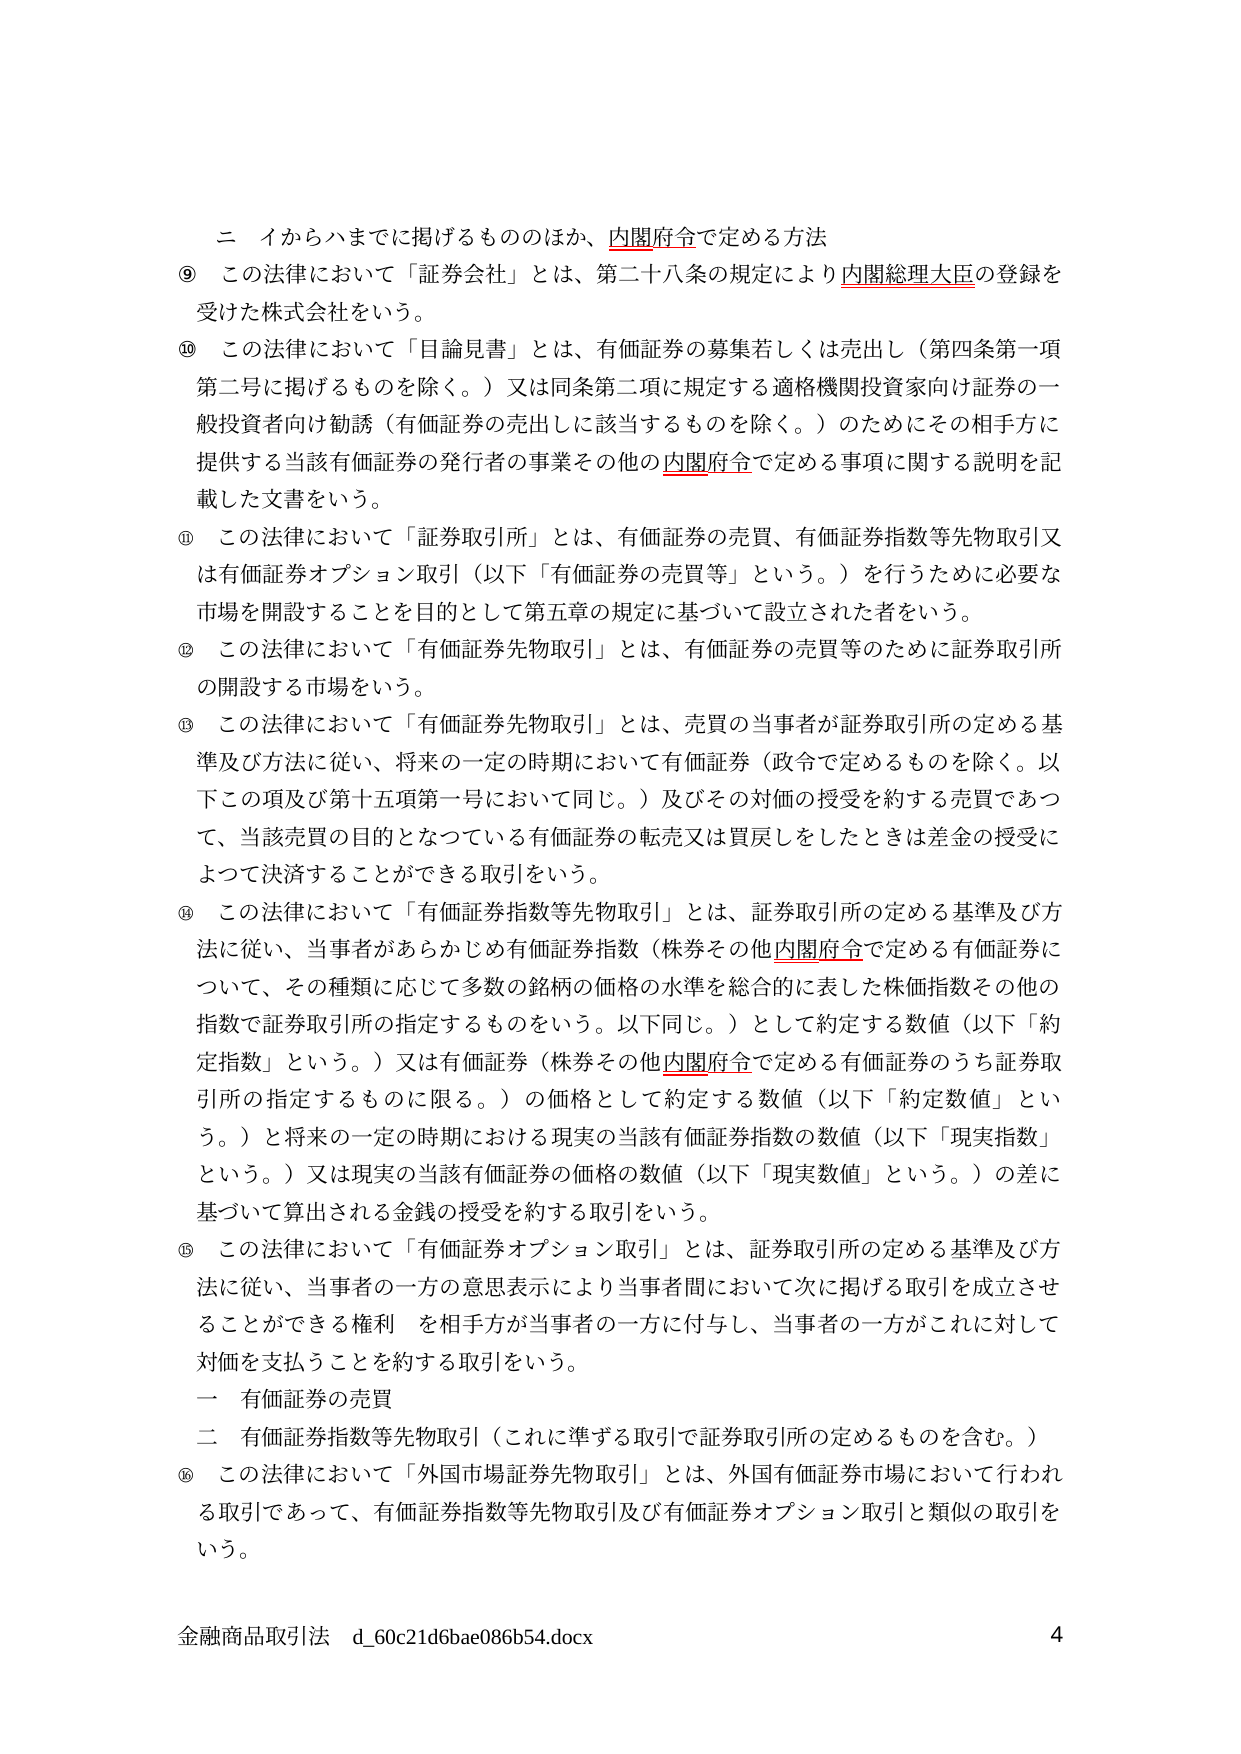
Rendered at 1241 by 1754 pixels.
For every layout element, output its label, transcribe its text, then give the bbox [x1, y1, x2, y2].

text ⑬ この法律において「有価証券先物取引」とは、売買の当事者が証券取引所の定める基準及び方法に従い、将来の一定の時期において有価証券（政令で定めるものを除く。以下この項及び第十五項第一号において同じ。）及びその対価の授受を約する売買であつて、当該売買の目的となつている有価証券の転売又は買戻しをしたときは差金の授受によつて決済することができる取引をいう。 [177, 704, 1063, 892]
text ニ イからハまでに掲げるもののほか、内閣府令で定める方法 [215, 217, 1063, 254]
text ⑮ この法律において「有価証券オプション取引」とは、証券取引所の定める基準及び方法に従い、当事者の一方の意思表示により当事者間において次に掲げる取引を成立させることができる権利 を相手方が当事者の一方に付与し、当事者の一方がこれに対して対価を支払うことを約する取引をいう。 [177, 1229, 1063, 1379]
text 二 有価証券指数等先物取引（これに準ずる取引で証券取引所の定めるものを含む。） [196, 1417, 1063, 1454]
text ⑨ この法律において「証券会社」とは、第二十八条の規定により内閣総理大臣の登録を受けた株式会社をいう。 [177, 254, 1063, 329]
text 一 有価証券の売買 [196, 1379, 1063, 1417]
text ⑪ この法律において「証券取引所」とは、有価証券の売買、有価証券指数等先物取引又は有価証券オプション取引（以下「有価証券の売買等」という。）を行うために必要な市場を開設することを目的として第五章の規定に基づいて設立された者をいう。 [177, 517, 1063, 629]
text ⑯ この法律において「外国市場証券先物取引」とは、外国有価証券市場において行われる取引であって、有価証券指数等先物取引及び有価証券オプション取引と類似の取引をいう。 [177, 1454, 1063, 1567]
text ⑫ この法律において「有価証券先物取引」とは、有価証券の売買等のために証券取引所の開設する市場をいう。 [177, 629, 1063, 704]
text ⑩ この法律において「目論見書」とは、有価証券の募集若しくは売出し（第四条第一項第二号に掲げるものを除く。）又は同条第二項に規定する適格機関投資家向け証券の一般投資者向け勧誘（有価証券の売出しに該当するものを除く。）のためにその相手方に提供する当該有価証券の発行者の事業その他の内閣府令で定める事項に関する説明を記載した文書をいう。 [177, 329, 1063, 517]
text ⑭ この法律において「有価証券指数等先物取引」とは、証券取引所の定める基準及び方法に従い、当事者があらかじめ有価証券指数（株券その他内閣府令で定める有価証券について、その種類に応じて多数の銘柄の価格の水準を総合的に表した株価指数その他の指数で証券取引所の指定するものをいう。以下同じ。）として約定する数値（以下「約定指数」という。）又は有価証券（株券その他内閣府令で定める有価証券のうち証券取引所の指定するものに限る。）の価格として約定する数値（以下「約定数値」という。）と将来の一定の時期における現実の当該有価証券指数の数値（以下「現実指数」という。）又は現実の当該有価証券の価格の数値（以下「現実数値」という。）の差に基づいて算出される金銭の授受を約する取引をいう。 [177, 892, 1063, 1229]
